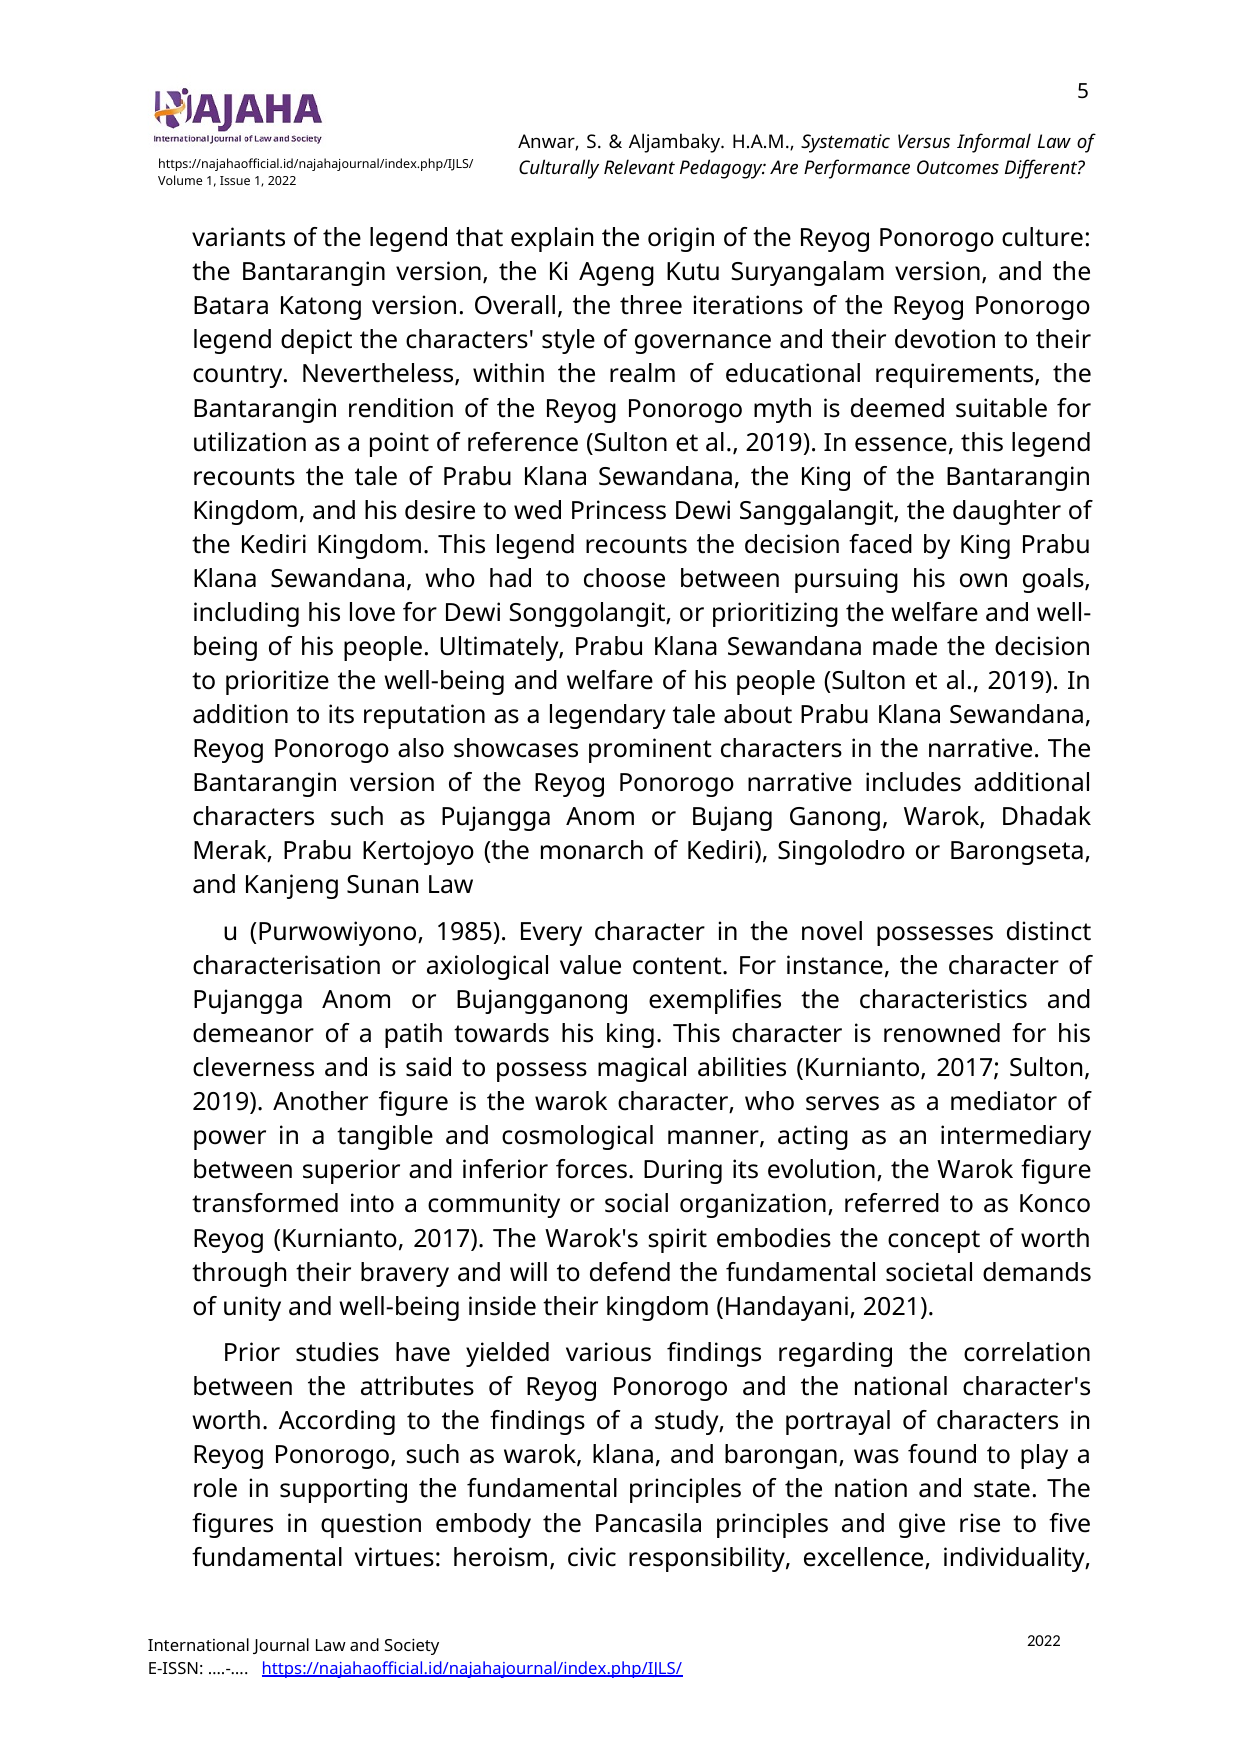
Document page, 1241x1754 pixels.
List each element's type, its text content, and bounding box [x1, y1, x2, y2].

text u (Purwowiyono, 1985). Every character in the novel possesses distinct characterisation or axiological value content. For instance, the character of Pujangga Anom or Bujangganong exemplifies the characteristics and demeanor of a patih towards his king. This character is renowned for his cleverness and is said to possess magical abilities (Kurnianto, 2017; Sulton, 2019). Another figure is the warok character, who serves as a mediator of power in a tangible and cosmological manner, acting as an intermediary between superior and inferior forces. During its evolution, the Warok figure transformed into a community or social organization, referred to as Konco Reyog (Kurnianto, 2017). The Warok's spirit embodies the concept of worth through their bravery and will to defend the fundamental societal demands of unity and well-being inside their kingdom (Handayani, 2021). [192, 914, 1092, 1322]
picture [147, 75, 327, 158]
